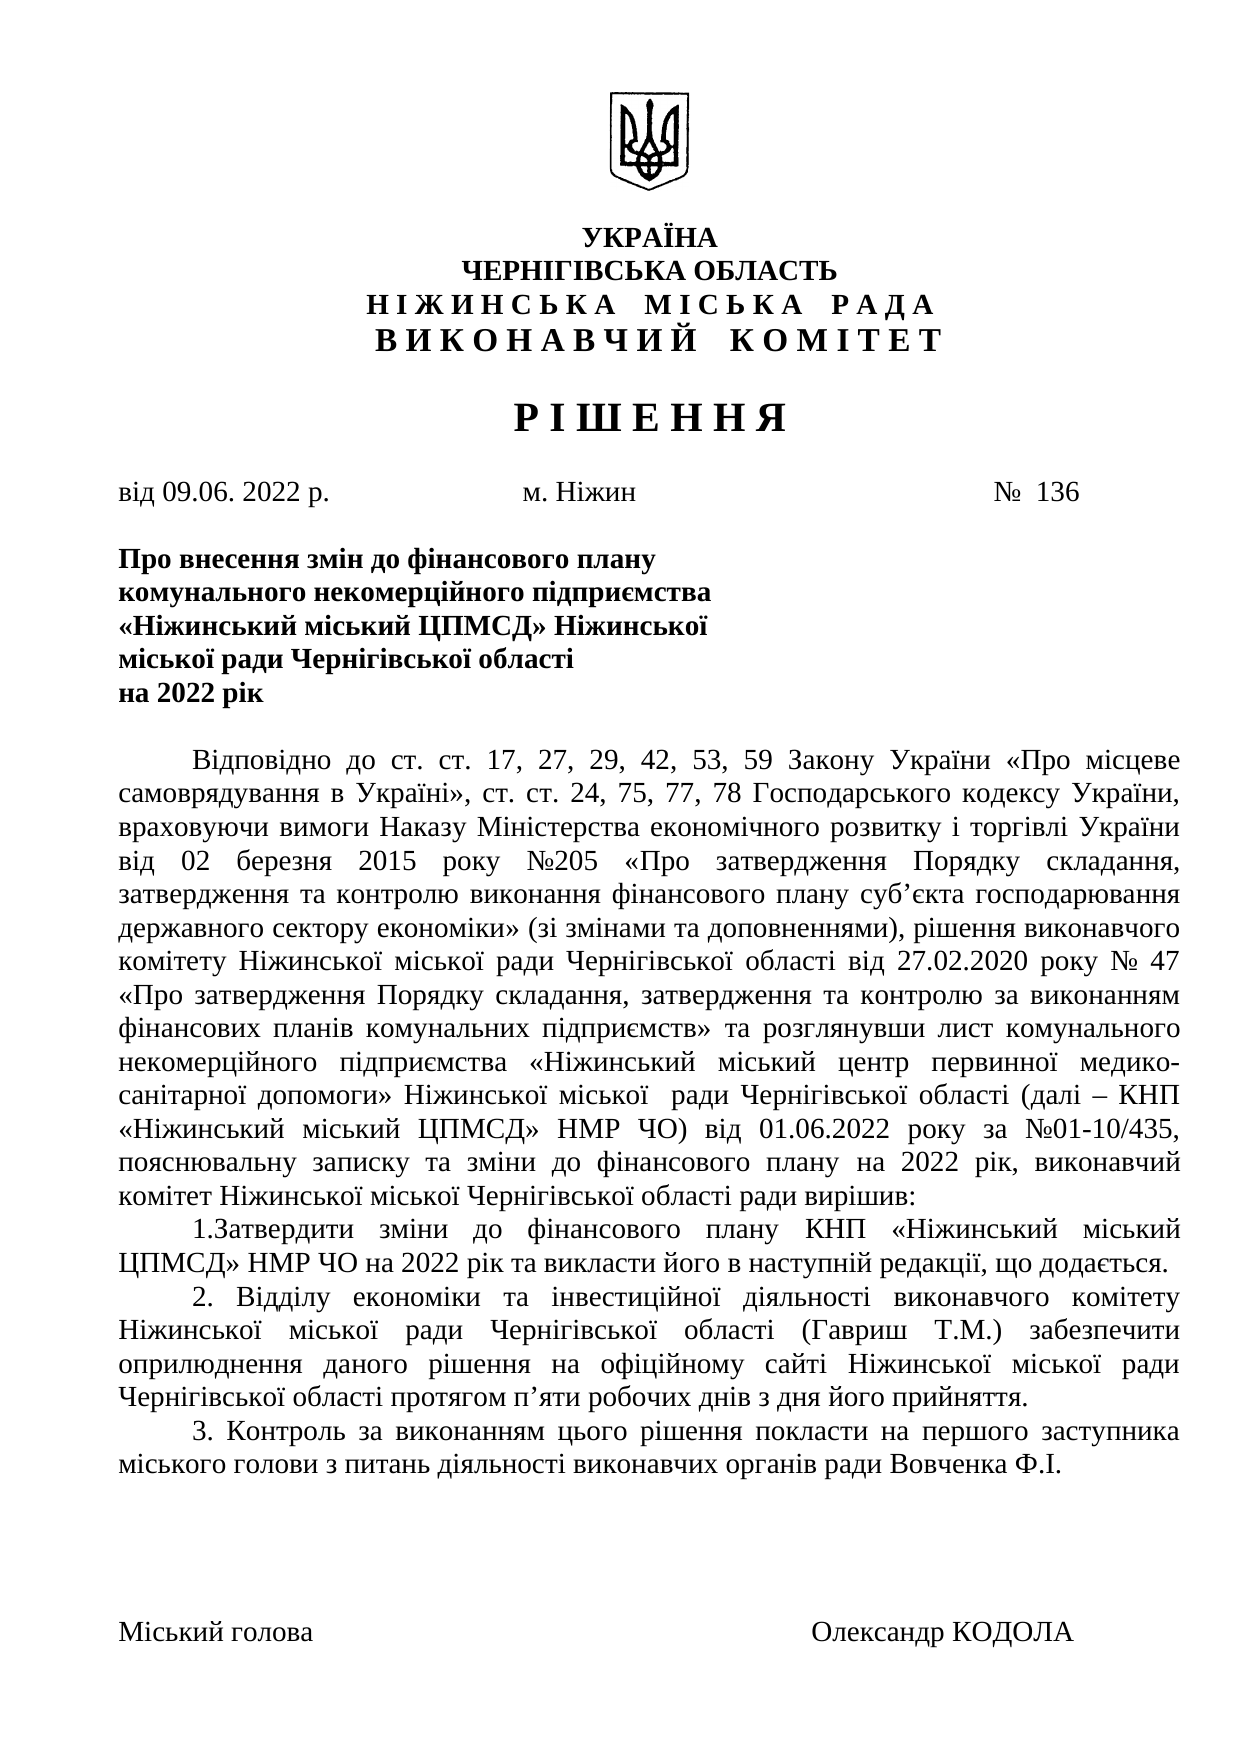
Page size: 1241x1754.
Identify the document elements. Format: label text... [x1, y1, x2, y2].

text Міський голова Олександр КОДОЛА [118, 1614, 1181, 1648]
text 2. Відділу економіки та інвестиційної діяльності виконавчого комітету Ніжинської міської ради Чернігівської області (Гавриш Т.М.) забезпечити оприлюднення даного рішення на офіційному сайті Ніжинської міської ради Чернігівської області протягом п’яти робочих днів з дня його прийняття. [118, 1279, 1181, 1413]
text УКРАЇНА [118, 220, 1181, 253]
subtitle Н І Ж И Н С Ь К А М І С Ь К А Р А Д А [118, 287, 1181, 320]
text 1.Затвердити зміни до фінансового плану КНП «Ніжинський міський ЦПМСД» НМР ЧО на 2022 рік та викласти його в наступній редакції, що додається. [805, 1212, 1181, 1279]
subtitle В И К О Н А В Ч И Й К О М І Т Е Т [118, 320, 1181, 359]
text на 2022 рік [118, 675, 1181, 708]
picture [609, 92, 690, 191]
text Про внесення змін до фінансового плану [118, 541, 1181, 574]
text «Ніжинський міський ЦПМСД» Ніжинської [118, 608, 1181, 641]
text Р І Ш Е Н Н Я [118, 392, 1181, 440]
text 3. Контроль за виконанням цього рішення покласти на першого заступника міського голови з питань діяльності виконавчих органів ради Вовченка Ф.І. [118, 1413, 1181, 1480]
text від 09.06. 2022 р. м. Ніжин № 136 [118, 474, 1181, 507]
text комунального некомерційного підприємства [118, 574, 1181, 608]
text Відповідно до ст. ст. 17, 27, 29, 42, 53, 59 Закону України «Про місцеве самоврядування в Україні», ст. ст. 24, 75, 77, 78 Господарського кодексу України, враховуючи вимоги Наказу Міністерства економічного розвитку і торгівлі України від 02 березня 2015 року №205 «Про затвердження Порядку складання, затвердження та контролю виконання фінансового плану суб’єкта господарювання державного сектору економіки» (зі змінами та доповненнями), рішення виконавчого комітету Ніжинської міської ради Чернігівської області від 27.02.2020 року № 47 «Про затвердження Порядку складання, затвердження та контролю за виконанням фінансових планів комунальних підприємств» та розглянувши лист комунального некомерційного підприємства «Ніжинський міський центр первинної медико-санітарної допомоги» Ніжинської міської ради Чернігівської області (далі – КНП «Ніжинський міський ЦПМСД» НМР ЧО) від 01.06.2022 року за №01-10/435, пояснювальну записку та зміни до фінансового плану на 2022 рік, виконавчий комітет Ніжинської міської Чернігівської області ради вирішив: [118, 742, 1181, 1212]
text ЧЕРНІГІВСЬКА ОБЛАСТЬ [118, 253, 1181, 287]
text міської ради Чернігівської області [118, 641, 1181, 675]
